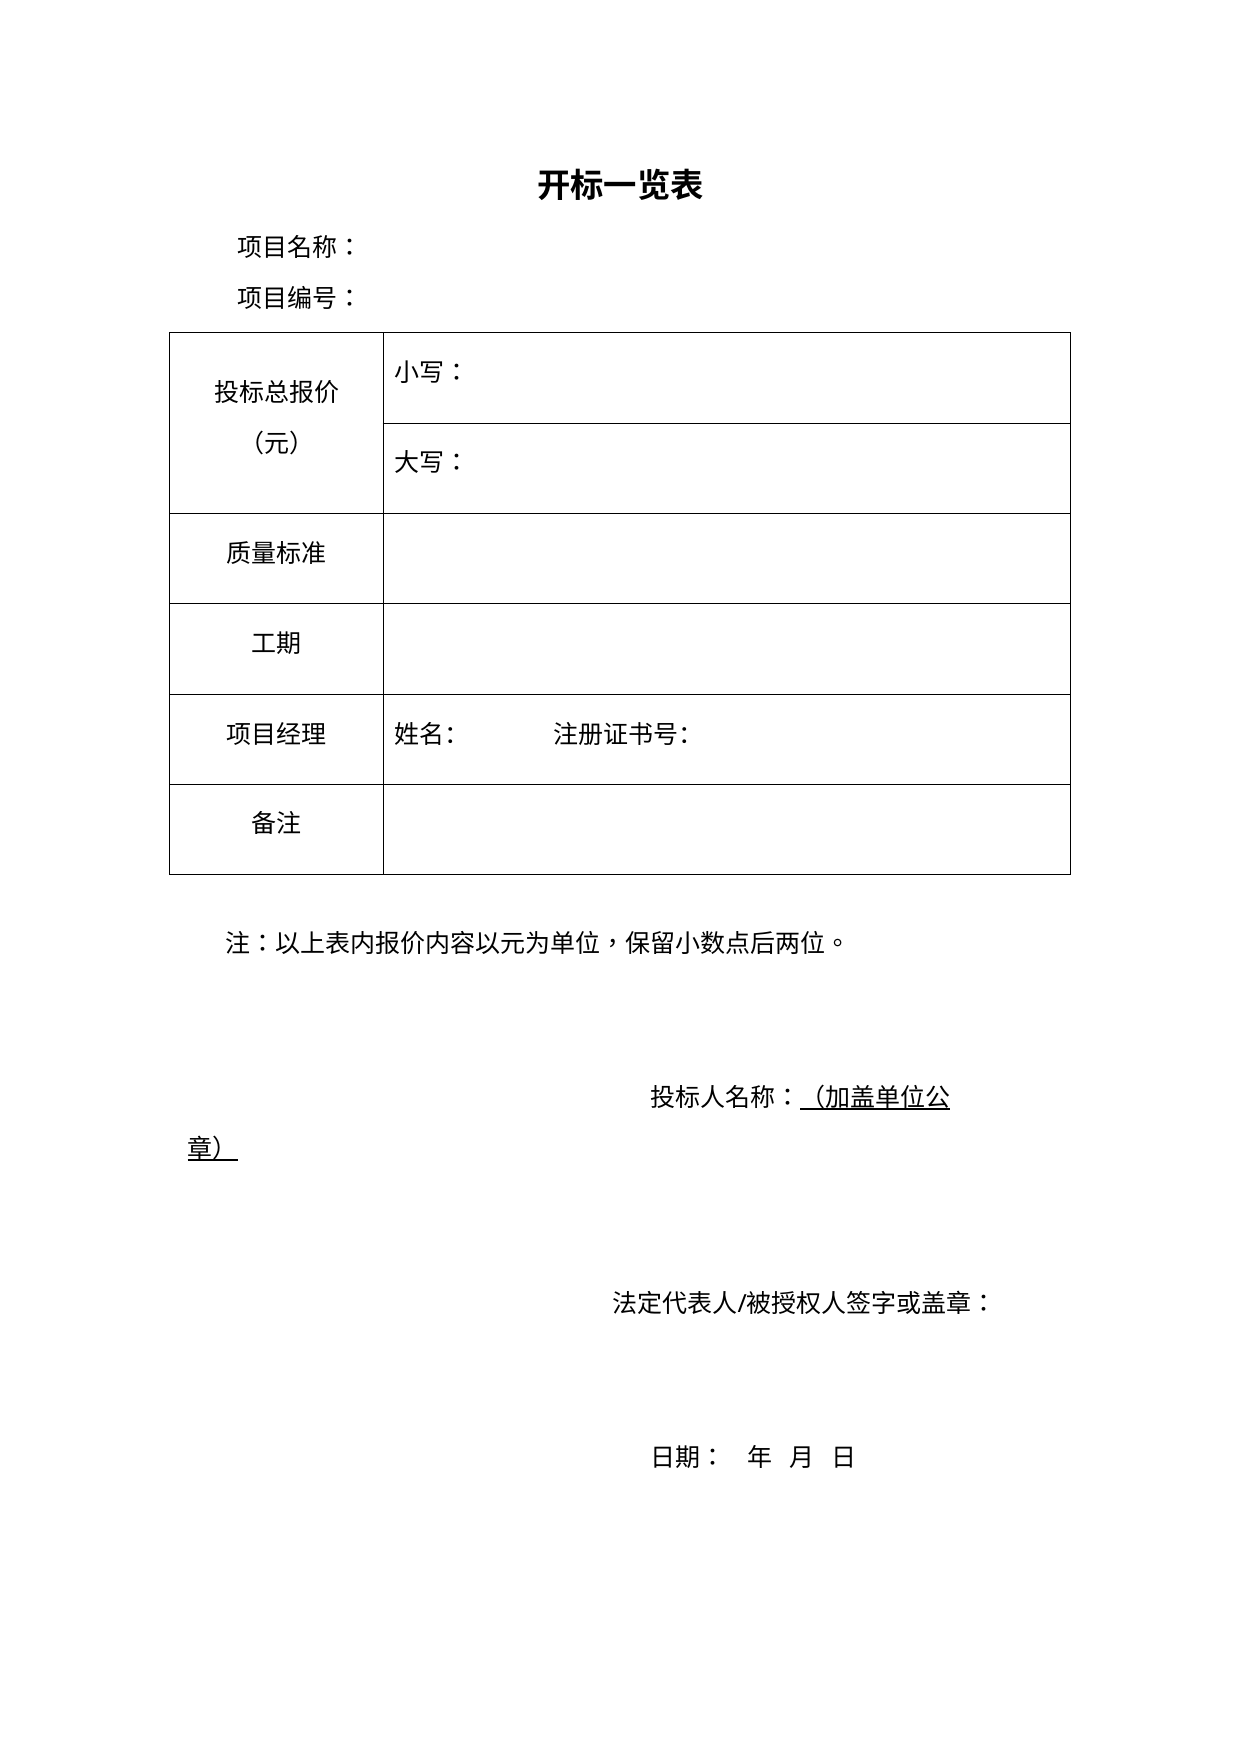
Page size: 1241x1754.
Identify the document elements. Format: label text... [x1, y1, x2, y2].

table_header 投标总报价 （元） [170, 333, 383, 513]
table_cell [384, 514, 1070, 603]
table_header 小写： [384, 333, 1070, 422]
table_cell 项目经理 [170, 695, 383, 784]
text 项目名称： [187, 230, 1053, 264]
table_cell 质量标准 [170, 514, 383, 603]
table_cell [384, 604, 1070, 693]
text 日期： 年 月 日 [187, 1440, 996, 1474]
table_cell [384, 785, 1070, 874]
text 注：以上表内报价内容以元为单位，保留小数点后两位。 [187, 926, 1053, 960]
table_cell 备注 [170, 785, 383, 874]
table_cell 大写： [384, 424, 1070, 513]
table_cell 姓名： 注册证书号： [384, 695, 1070, 784]
text 投标人名称：（加盖单位公章） [187, 1079, 996, 1164]
text 开标一览表 [187, 162, 1053, 207]
text 法定代表人/被授权人签字或盖章： [187, 1283, 996, 1320]
text 项目编号： [187, 281, 1053, 315]
table_cell 工期 [170, 604, 383, 693]
